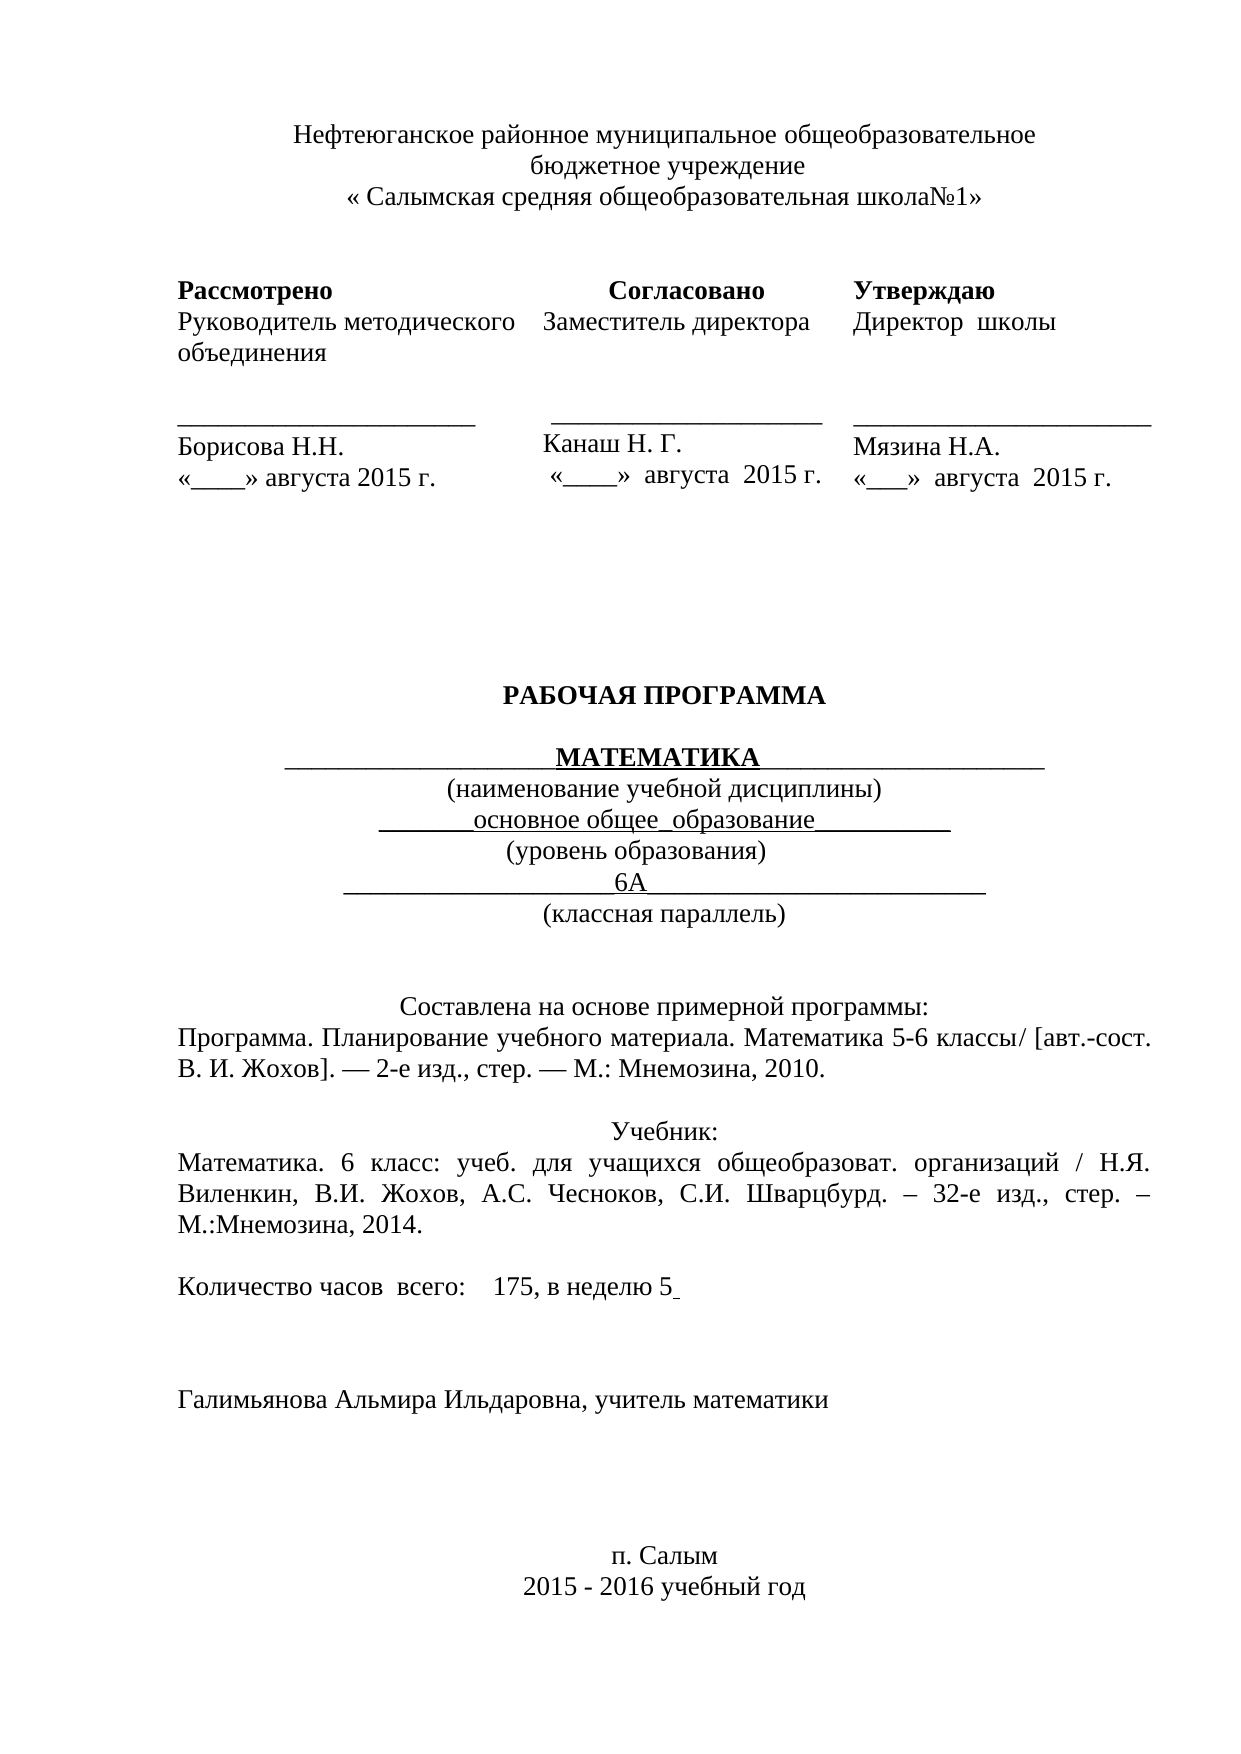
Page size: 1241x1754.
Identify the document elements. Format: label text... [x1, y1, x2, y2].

text Количество часов всего: 175, в неделю 5 [177, 1271, 1152, 1302]
text ____________________МАТЕМАТИКА_____________________ [177, 741, 1152, 772]
text п. Салым [177, 1539, 1152, 1571]
text ____________________6А_________________________ [177, 866, 1152, 897]
text (уровень образования) [472, 834, 1152, 866]
text (классная параллель) [177, 897, 1152, 928]
text « Салымская средняя общеобразовательная школа№1» [177, 180, 1152, 212]
text бюджетное учреждение [177, 149, 1152, 180]
text Составлена на основе примерной программы: [177, 990, 1152, 1021]
text _______основное общее_образование__________ [177, 803, 1152, 834]
text Математика. 6 класс: учеб. для учащихся общеобразоват. организаций / Н.Я. Виленкин, В.И. Жохов, А.С. Чесноков, С.И. Шварцбурд. – 32-е изд., стер. –М.:Мнемозина, 2014. [177, 1146, 1152, 1239]
text (наименование учебной дисциплины) [177, 772, 1152, 803]
text Учебник: [177, 1115, 1152, 1146]
text РАБОЧАЯ ПРОГРАММА [177, 679, 1152, 710]
text Галимьянова Альмира Ильдаровна, учитель математики [177, 1384, 1152, 1415]
text Программа. Планирование учебного материала. Математика 5-6 классы/ [авт.-сост. В. И. Жохов]. — 2-е изд., стер. — М.: Мнемозина, 2010. [177, 1021, 1152, 1084]
table_header Согласовано Заместитель директора ____________________ Канаш Н. Г. «____» августа 2015 г. [531, 274, 842, 616]
table_header Утверждаю Директор школы ______________________ Мязина Н.А. «___» августа 2015 г. [842, 274, 1163, 616]
table_header Рассмотрено Руководитель методического объединения ______________________ Борисова Н.Н. «____» августа 2015 г. [166, 274, 531, 616]
text Нефтеюганское районное муниципальное общеобразовательное [177, 118, 1152, 149]
text 2015 - 2016 учебный год [177, 1571, 1152, 1602]
